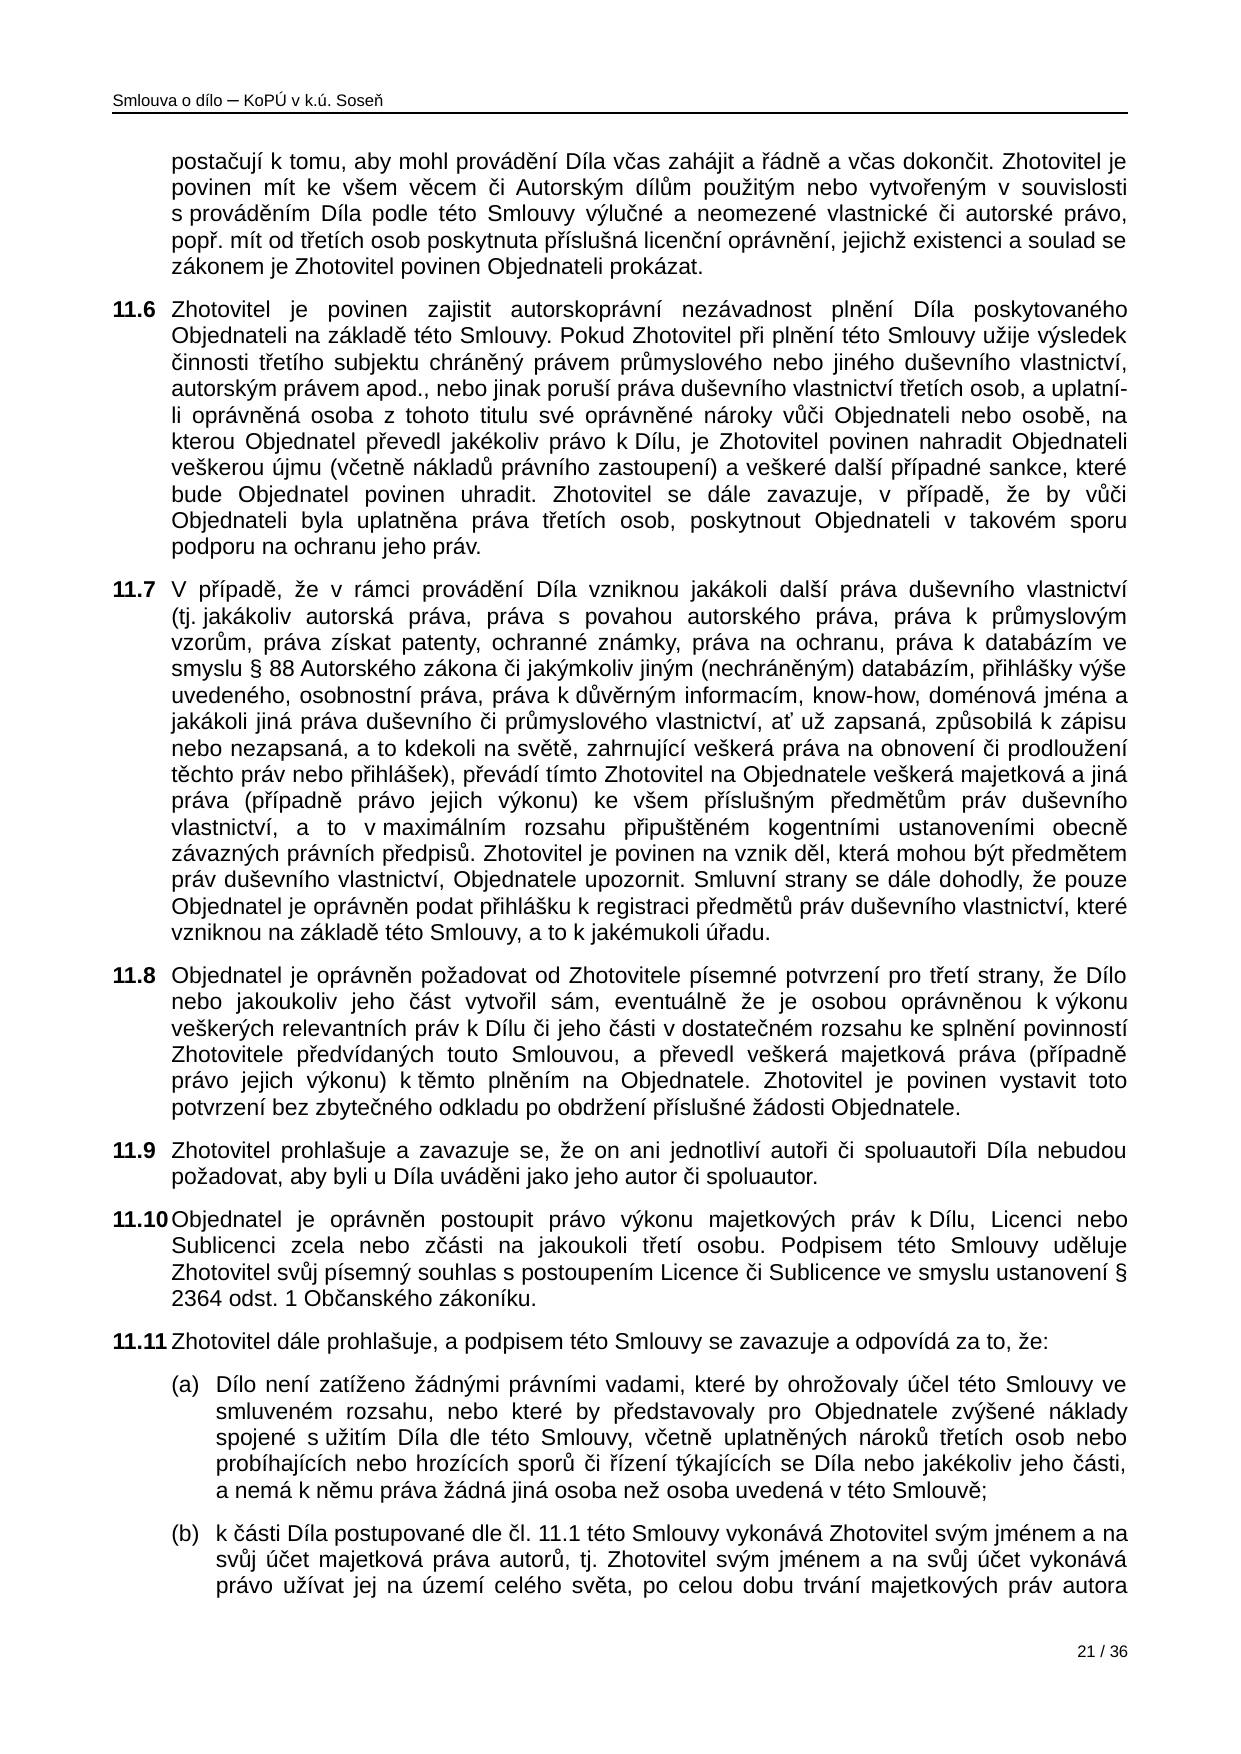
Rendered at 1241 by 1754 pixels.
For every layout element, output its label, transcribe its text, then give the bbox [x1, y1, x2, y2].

text Zhotovitel je povinen zajistit autorskoprávní nezávadnost plnění Díla poskytovaného Objednateli na základě této Smlouvy. Pokud Zhotovitel při plnění této Smlouvy užije výsledek činnosti třetího subjektu chráněný právem průmyslového nebo jiného duševního vlastnictví, autorským právem apod., nebo jinak poruší práva duševního vlastnictví třetích osob, a uplatní-li oprávněná osoba z tohoto titulu své oprávněné nároky vůči Objednateli nebo osobě, na kterou Objednatel převedl jakékoliv právo k Dílu, je Zhotovitel povinen nahradit Objednateli veškerou újmu (včetně nákladů právního zastoupení) a veškeré další případné sankce, které bude Objednatel povinen uhradit. Zhotovitel se dále zavazuje, v případě, že by vůči Objednateli byla uplatněna práva třetích osob, poskytnout Objednateli v takovém sporu podporu na ochranu jeho práv. [112, 296, 1128, 560]
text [171, 1520, 1128, 1599]
text V případě, že v rámci provádění Díla vzniknou jakákoli další práva duševního vlastnictví (tj. jakákoliv autorská práva, práva s povahou autorského práva, práva k průmyslovým vzorům, práva získat patenty, ochranné známky, práva na ochranu, práva k databázím ve smyslu § 88 Autorského zákona či jakýmkoliv jiným (nechráněným) databázím, přihlášky výše uvedeného, osobnostní práva, práva k důvěrným informacím, know-how, doménová jména a jakákoli jiná práva duševního či průmyslového vlastnictví, ať už zapsaná, způsobilá k zápisu nebo nezapsaná, a to kdekoli na světě, zahrnující veškerá práva na obnovení či prodloužení těchto práv nebo přihlášek), převádí tímto Zhotovitel na Objednatele veškerá majetková a jiná práva (případně právo jejich výkonu) ke všem příslušným předmětům práv duševního vlastnictví, a to v maximálním rozsahu připuštěném kogentními ustanoveními obecně závazných právních předpisů. Zhotovitel je povinen na vznik děl, která mohou být předmětem práv duševního vlastnictví, Objednatele upozornit. Smluvní strany se dále dohodly, že pouze Objednatel je oprávněn podat přihlášku k registraci předmětů práv duševního vlastnictví, které vzniknou na základě této Smlouvy, a to k jakémukoli úřadu. [112, 576, 1128, 945]
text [112, 148, 1128, 279]
list Dílo není zatíženo žádnými právními vadami, které by ohrožovaly účel této Smlouvy ve smluveném rozsahu, nebo které by představovaly pro Objednatele zvýšené náklady spojené s užitím Díla dle této Smlouvy, včetně uplatněných nároků třetích osob nebo probíhajících nebo hrozících sporů či řízení týkajících se Díla nebo jakékoliv jeho části, a nemá k němu práva žádná jiná osoba než osoba uvedená v této Smlouvě; [171, 1371, 1128, 1503]
text Zhotovitel dále prohlašuje, a podpisem této Smlouvy se zavazuje a odpovídá za to, že: [112, 1328, 1128, 1354]
text Objednatel je oprávněn požadovat od Zhotovitele písemné potvrzení pro třetí strany, že Dílo nebo jakoukoliv jeho část vytvořil sám, eventuálně že je osobou oprávněnou k výkonu veškerých relevantních práv k Dílu či jeho části v dostatečném rozsahu ke splnění povinností Zhotovitele předvídaných touto Smlouvou, a převedl veškerá majetková práva (případně právo jejich výkonu) k těmto plněním na Objednatele. Zhotovitel je povinen vystavit toto potvrzení bez zbytečného odkladu po obdržení příslušné žádosti Objednatele. [112, 962, 1128, 1120]
text Objednatel je oprávněn postoupit právo výkonu majetkových práv k Dílu, Licenci nebo Sublicenci zcela nebo zčásti na jakoukoli třetí osobu. Podpisem této Smlouvy uděluje Zhotovitel svůj písemný souhlas s postoupením Licence či Sublicence ve smyslu ustanovení § 2364 odst. 1 Občanského zákoníku. [112, 1206, 1128, 1312]
text Zhotovitel prohlašuje a zavazuje se, že on ani jednotliví autoři či spoluautoři Díla nebudou požadovat, aby byli u Díla uváděni jako jeho autor či spoluautor. [112, 1137, 1128, 1189]
